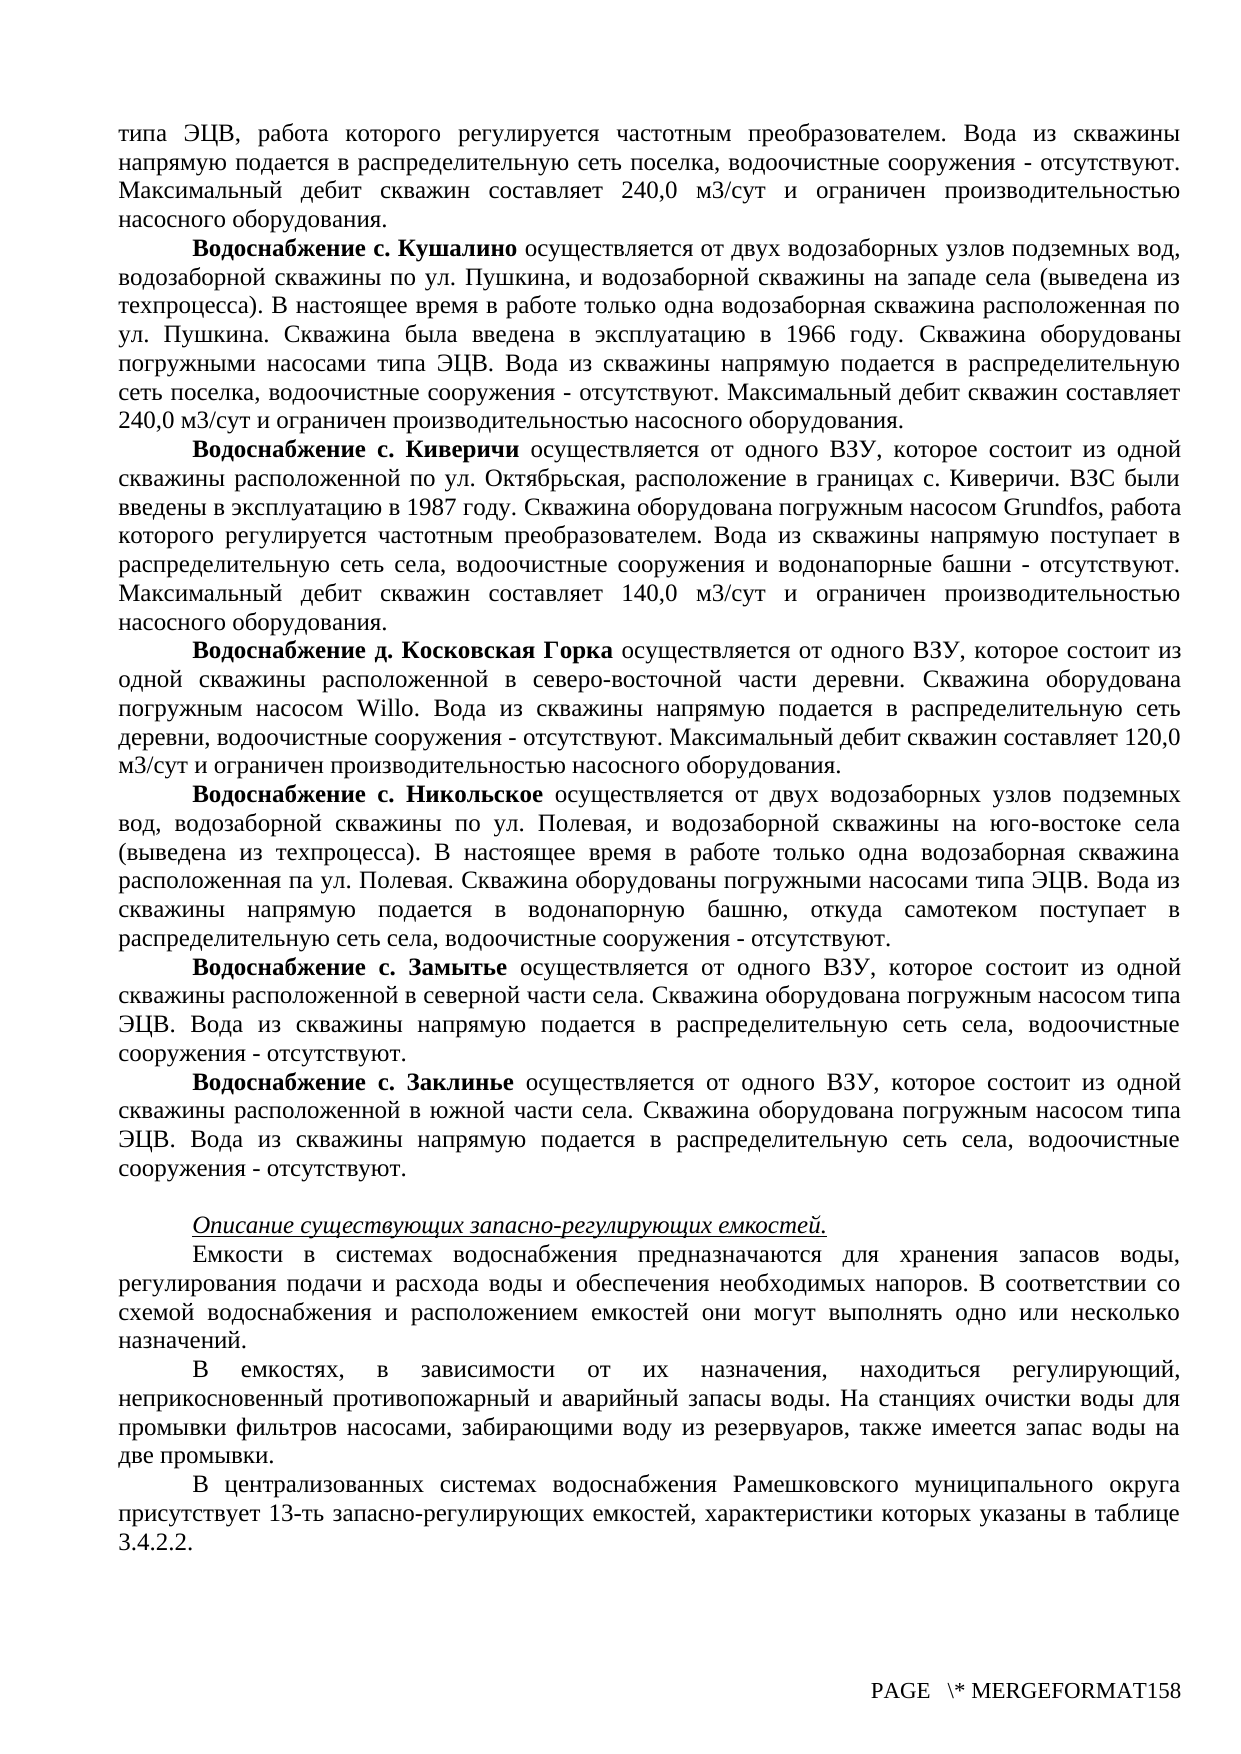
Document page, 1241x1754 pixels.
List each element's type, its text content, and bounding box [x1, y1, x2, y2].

text Водоснабжение с. Никольское осуществляется от двух водозаборных узлов подземных вод, водозаборной скважины по ул. Полевая, и водозаборной скважины на юго-востоке села (выведена из техпроцесса). В настоящее время в работе только одна водозаборная скважина расположенная па ул. Полевая. Скважина оборудованы погружными насосами типа ЭЦВ. Вода из скважины напрямую подается в водонапорную башню, откуда самотеком поступает в распределительную сеть села, водоочистные сооружения - отсутствуют. [118, 779, 1181, 952]
text Водоснабжение с. Кушалино осуществляется от двух водозаборных узлов подземных вод, водозаборной скважины по ул. Пушкина, и водозаборной скважины на западе села (выведена из техпроцесса). В настоящее время в работе только одна водозаборная скважина расположенная по ул. Пушкина. Скважина была введена в эксплуатацию в 1966 году. Скважина оборудованы погружными насосами типа ЭЦВ. Вода из скважины напрямую подается в распределительную сеть поселка, водоочистные сооружения - отсутствуют. Максимальный дебит скважин составляет 240,0 м3/сут и ограничен производительностью насосного оборудования. [118, 233, 1181, 434]
text В централизованных системах водоснабжения Рамешковского муниципального округа присутствует 13-ть запасно-регулирующих емкостей, характеристики которых указаны в таблице 3.4.2.2. [118, 1469, 1181, 1556]
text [118, 118, 1181, 233]
text Водоснабжение с. Киверичи осуществляется от одного ВЗУ, которое состоит из одной скважины расположенной по ул. Октябрьская, расположение в границах с. Киверичи. ВЗС были введены в эксплуатацию в 1987 году. Скважина оборудована погружным насосом Grundfos, работа которого регулируется частотным преобразователем. Вода из скважины напрямую поступает в распределительную сеть села, водоочистные сооружения и водонапорные башни - отсутствуют. Максимальный дебит скважин составляет 140,0 м3/сут и ограничен производительностью насосного оборудования. [118, 434, 1181, 636]
text Водоснабжение д. Косковская Горка осуществляется от одного ВЗУ, которое состоит из одной скважины расположенной в северо-восточной части деревни. Скважина оборудована погружным насосом Willo. Вода из скважины напрямую подается в распределительную сеть деревни, водоочистные сооружения - отсутствуют. Максимальный дебит скважин составляет 120,0 м3/сут и ограничен производительностью насосного оборудования. [118, 636, 1181, 779]
text Водоснабжение с. Заклинье осуществляется от одного ВЗУ, которое состоит из одной скважины расположенной в южной части села. Скважина оборудована погружным насосом типа ЭЦВ. Вода из скважины напрямую подается в распределительную сеть села, водоочистные сооружения - отсутствуют. [118, 1067, 1181, 1182]
text Водоснабжение с. Замытье осуществляется от одного ВЗУ, которое состоит из одной скважины расположенной в северной части села. Скважина оборудована погружным насосом типа ЭЦВ. Вода из скважины напрямую подается в распределительную сеть села, водоочистные сооружения - отсутствуют. [118, 952, 1181, 1067]
text Описание существующих запасно-регулирующих емкостей. [118, 1211, 1181, 1239]
text Емкости в системах водоснабжения предназначаются для хранения запасов воды, регулирования подачи и расхода воды и обеспечения необходимых напоров. В соответствии со схемой водоснабжения и расположением емкостей они могут выполнять одно или несколько назначений. [118, 1239, 1181, 1354]
text В емкостях, в зависимости от их назначения, находиться регулирующий, неприкосновенный противопожарный и аварийный запасы воды. На станциях очистки воды для промывки фильтров насосами, забирающими воду из резервуаров, также имеется запас воды на две промывки. [118, 1354, 1181, 1469]
